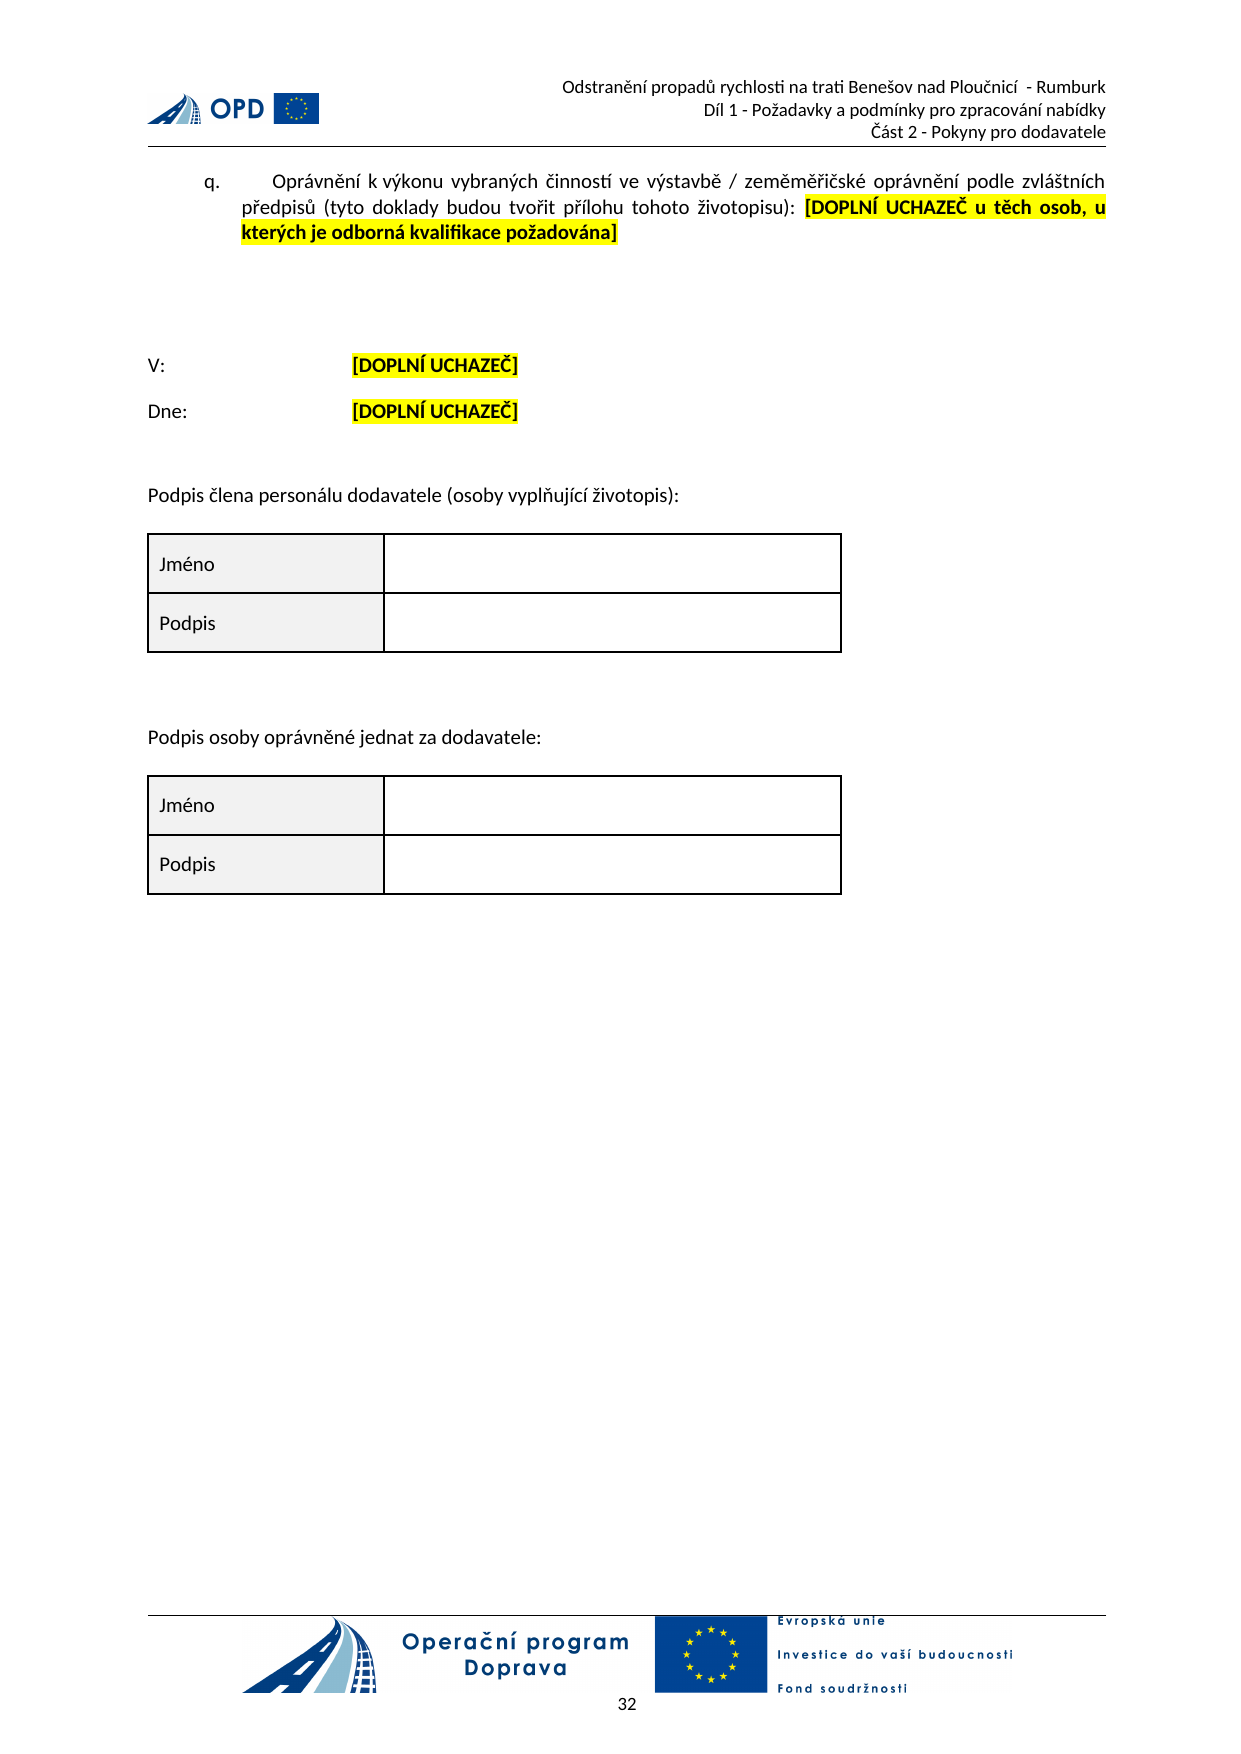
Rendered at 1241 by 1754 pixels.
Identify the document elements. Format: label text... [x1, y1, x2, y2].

table_header V: [136, 345, 266, 391]
text Podpis člena personálu dodavatele (osoby vyplňující životopis): [148, 482, 1106, 508]
picture [242, 1616, 1012, 1693]
table_header Jméno [149, 535, 383, 592]
table_cell [DOPLNÍ UCHAZEČ] [266, 391, 1096, 436]
table_cell [385, 594, 840, 651]
table_cell [385, 836, 840, 893]
table_header [385, 777, 840, 834]
table_cell Podpis [149, 836, 383, 893]
list Oprávnění k výkonu vybraných činností ve výstavbě / zeměměřičské oprávnění podle zvláštních předpisů (tyto doklady budou tvořit přílohu tohoto životopisu): [DOPLNÍ UCHAZEČ u těch osob, u kterých je odborná kvalifikace požadována] [204, 168, 1106, 245]
table_header [385, 535, 840, 592]
table_cell Dne: [136, 391, 266, 436]
table_cell Podpis [149, 594, 383, 651]
text Podpis osoby oprávněné jednat za dodavatele: [148, 724, 1106, 749]
picture [147, 93, 319, 124]
table_header Jméno [149, 777, 383, 834]
table_header [DOPLNÍ UCHAZEČ] [266, 345, 1096, 391]
